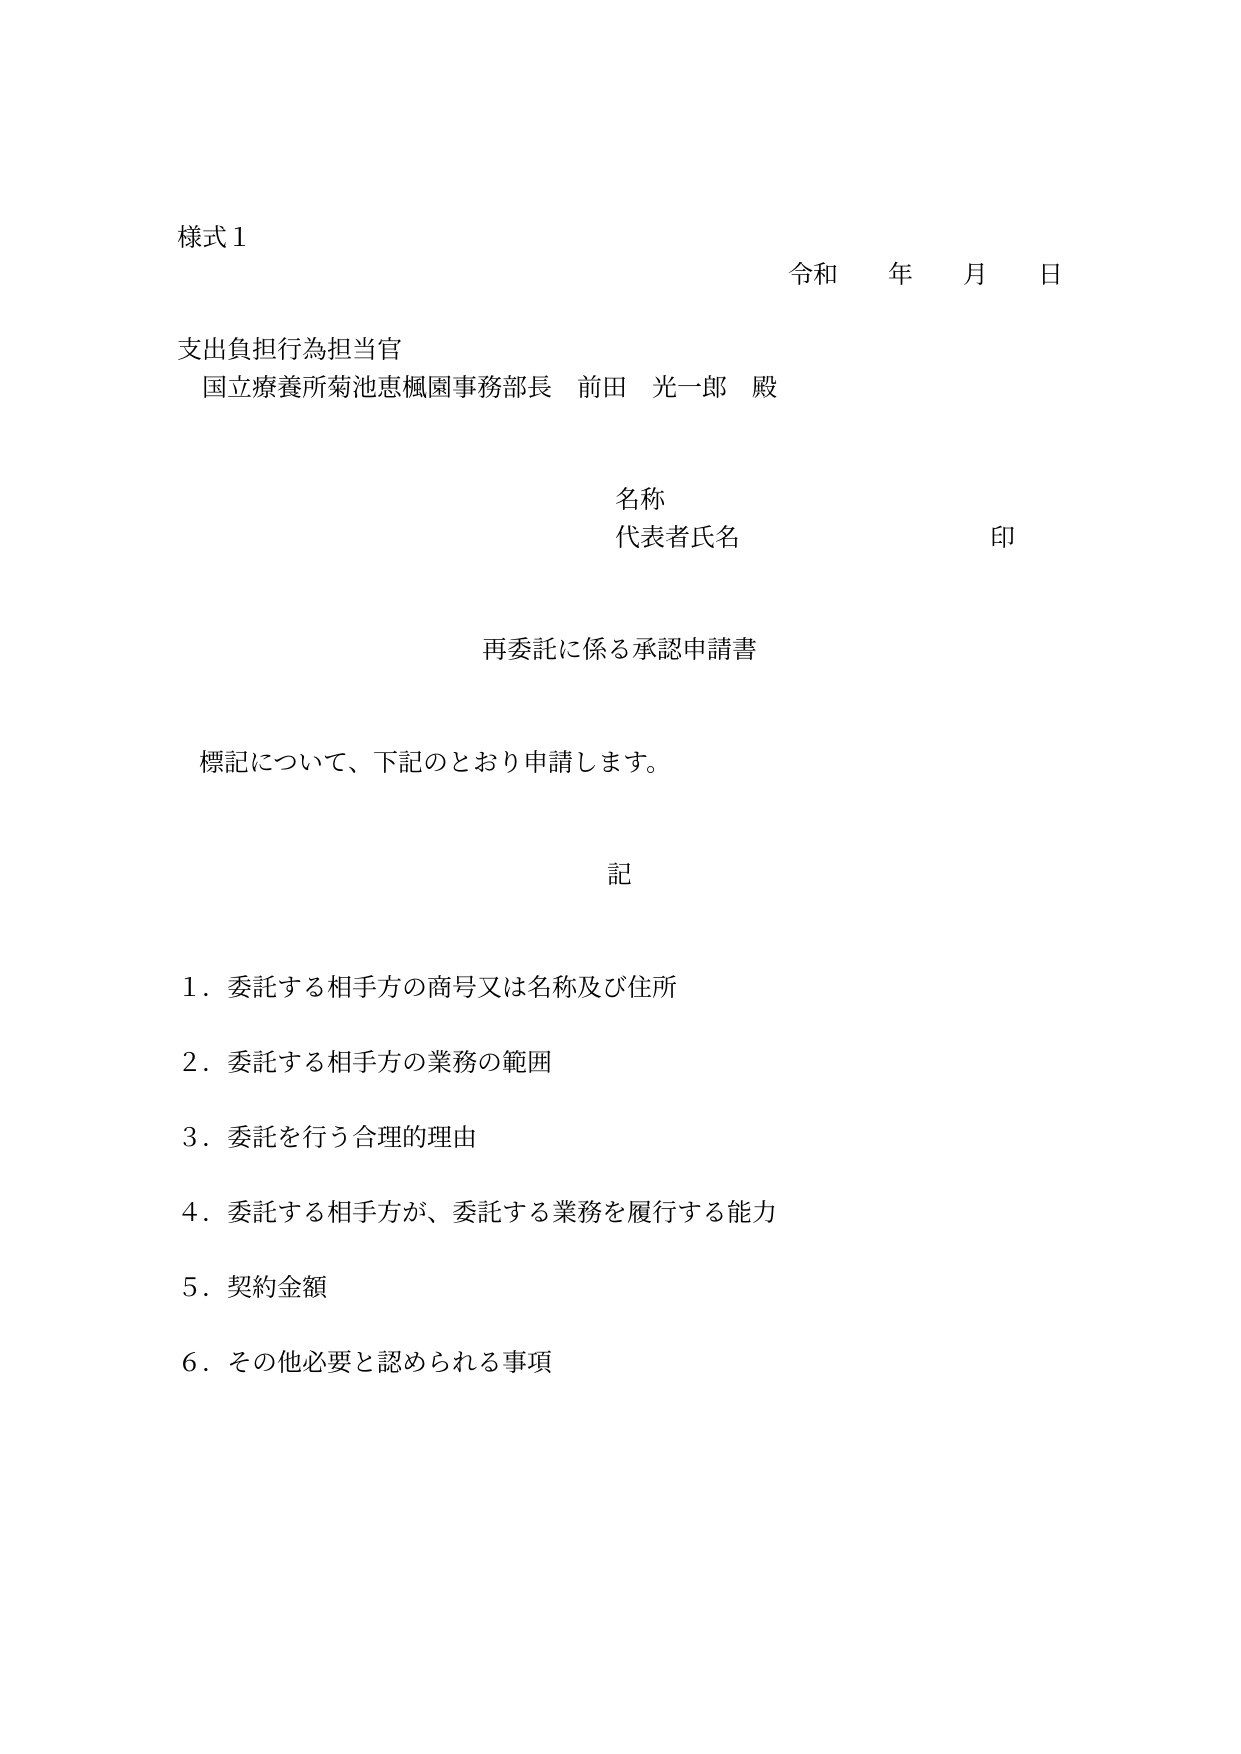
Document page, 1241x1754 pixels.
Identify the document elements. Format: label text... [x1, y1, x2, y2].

text ４．委託する相手方が、委託する業務を履行する能力 [177, 1192, 1063, 1229]
text ５．契約金額 [177, 1267, 1063, 1304]
text 令和 年 月 日 [177, 254, 1063, 292]
text ６．その他必要と認められる事項 [177, 1342, 1063, 1379]
text 再委託に係る承認申請書 [177, 629, 1063, 667]
text ３．委託を行う合理的理由 [177, 1117, 1063, 1154]
text １．委託する相手方の商号又は名称及び住所 [177, 967, 1063, 1004]
text 名称 [615, 479, 1063, 517]
text 国立療養所菊池恵楓園事務部長 前田 光一郎 殿 [177, 367, 1063, 404]
text 記 [177, 854, 1063, 892]
text ２．委託する相手方の業務の範囲 [177, 1042, 1063, 1079]
text 支出負担行為担当官 [177, 329, 1063, 367]
text 標記について、下記のとおり申請します。 [199, 742, 1063, 779]
text 代表者氏名 印 [615, 517, 1063, 554]
text 様式１ [177, 217, 1063, 254]
